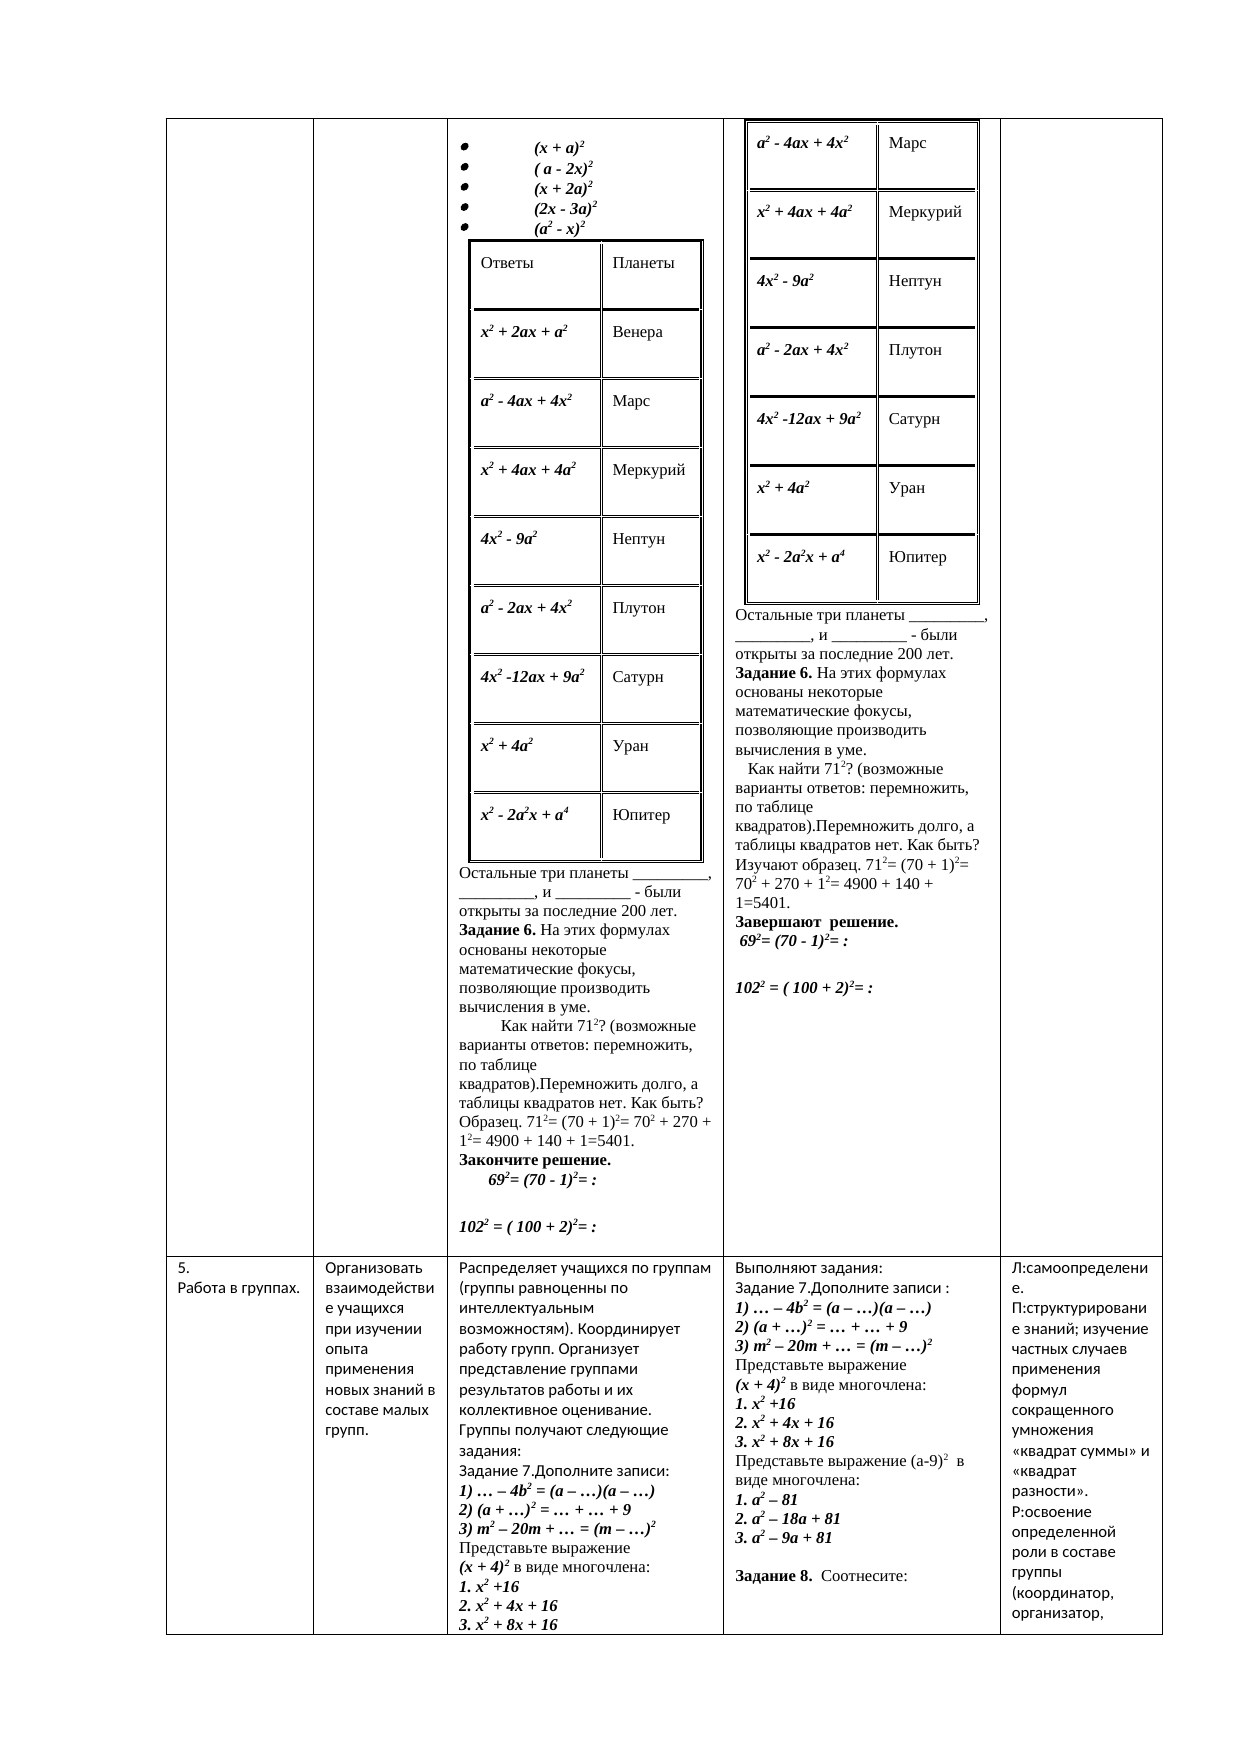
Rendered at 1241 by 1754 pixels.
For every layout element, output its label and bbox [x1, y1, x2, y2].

table_cell [1001, 119, 1162, 1256]
table_cell [314, 119, 447, 1256]
table_cell [724, 1257, 1000, 1634]
table_cell [448, 119, 723, 1256]
table_cell [724, 119, 1000, 1256]
table_cell [314, 1257, 447, 1634]
table_cell [167, 119, 313, 1256]
table_cell [167, 1257, 313, 1634]
table_cell [1001, 1257, 1162, 1634]
table_cell [448, 1257, 723, 1634]
